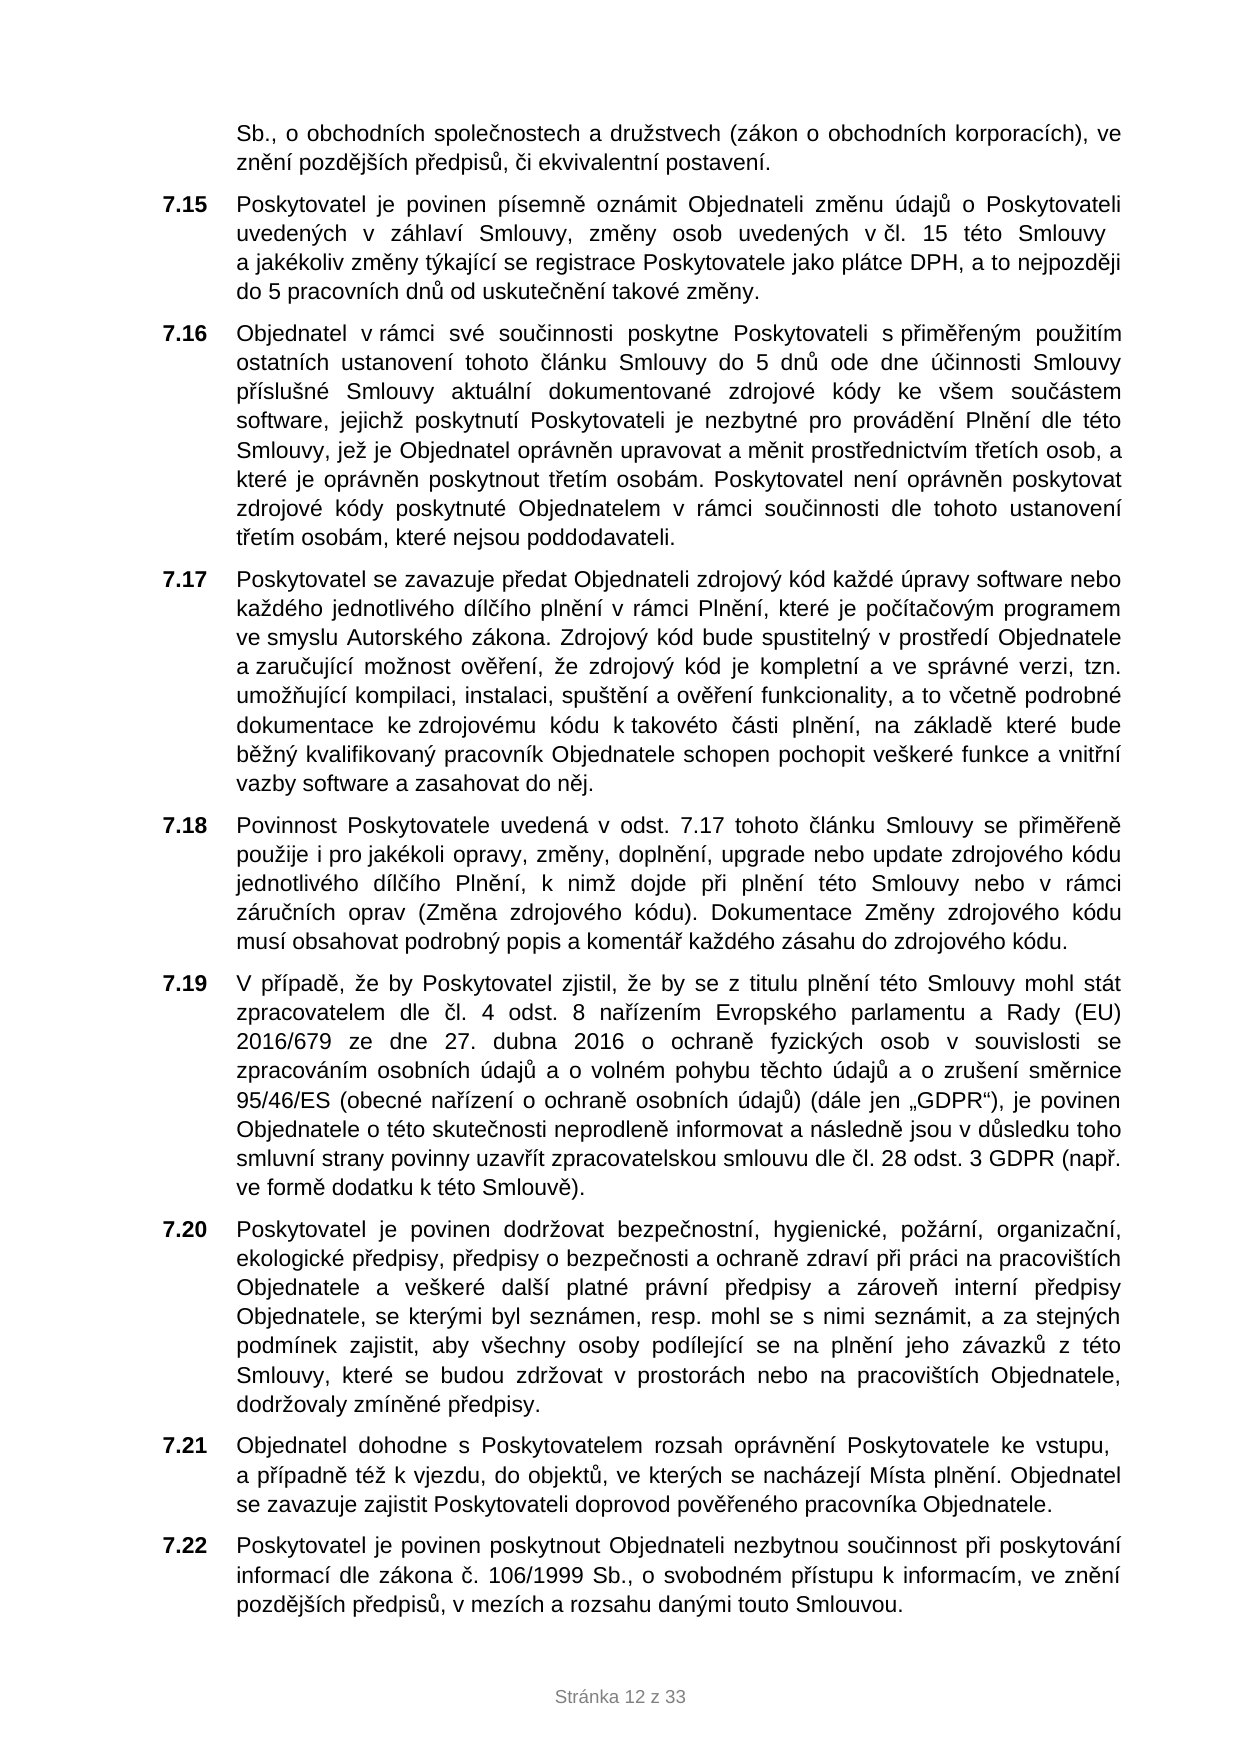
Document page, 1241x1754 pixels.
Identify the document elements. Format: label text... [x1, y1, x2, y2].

text Poskytovatel je povinen poskytnout Objednateli nezbytnou součinnost při poskytování informací dle zákona č. 106/1999 Sb., o svobodném přístupu k informacím, ve znění pozdějších předpisů, v mezích a rozsahu danými touto Smlouvou. [162, 1531, 1122, 1618]
text Poskytovatel je povinen písemně oznámit Objednateli změnu údajů o Poskytovateli uvedených v záhlaví Smlouvy, změny osob uvedených v čl. 15 této Smlouvy a jakékoliv změny týkající se registrace Poskytovatele jako plátce DPH, a to nejpozději do 5 pracovních dnů od uskutečnění takové změny. [162, 189, 1122, 306]
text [162, 118, 1122, 176]
text Poskytovatel se zavazuje předat Objednateli zdrojový kód každé úpravy software nebo každého jednotlivého dílčího plnění v rámci Plnění, které je počítačovým programem ve smyslu Autorského zákona. Zdrojový kód bude spustitelný v prostředí Objednatele a zaručující možnost ověření, že zdrojový kód je kompletní a ve správné verzi, tzn. umožňující kompilaci, instalaci, spuštění a ověření funkcionality, a to včetně podrobné dokumentace ke zdrojovému kódu k takovéto části plnění, na základě které bude běžný kvalifikovaný pracovník Objednatele schopen pochopit veškeré funkce a vnitřní vazby software a zasahovat do něj. [162, 564, 1122, 797]
text Povinnost Poskytovatele uvedená v odst. 7.17 tohoto článku Smlouvy se přiměřeně použije i pro jakékoli opravy, změny, doplnění, upgrade nebo update zdrojového kódu jednotlivého dílčího Plnění, k nimž dojde při plnění této Smlouvy nebo v rámci záručních oprav (Změna zdrojového kódu). Dokumentace Změny zdrojového kódu musí obsahovat podrobný popis a komentář každého zásahu do zdrojového kódu. [162, 810, 1122, 956]
text V případě, že by Poskytovatel zjistil, že by se z titulu plnění této Smlouvy mohl stát zpracovatelem dle čl. 4 odst. 8 nařízením Evropského parlamentu a Rady (EU) 2016/679 ze dne 27. dubna 2016 o ochraně fyzických osob v souvislosti se zpracováním osobních údajů a o volném pohybu těchto údajů a o zrušení směrnice 95/46/ES (obecné nařízení o ochraně osobních údajů) (dále jen „GDPR“), je povinen Objednatele o této skutečnosti neprodleně informovat a následně jsou v důsledku toho smluvní strany povinny uzavřít zpracovatelskou smlouvu dle čl. 28 odst. 3 GDPR (např. ve formě dodatku k této Smlouvě). [162, 968, 1122, 1201]
text Objednatel v rámci své součinnosti poskytne Poskytovateli s přiměřeným použitím ostatních ustanovení tohoto článku Smlouvy do 5 dnů ode dne účinnosti Smlouvy příslušné Smlouvy aktuální dokumentované zdrojové kódy ke všem součástem software, jejichž poskytnutí Poskytovateli je nezbytné pro provádění Plnění dle této Smlouvy, jež je Objednatel oprávněn upravovat a měnit prostřednictvím třetích osob, a které je oprávněn poskytnout třetím osobám. Poskytovatel není oprávněn poskytovat zdrojové kódy poskytnuté Objednatelem v rámci součinnosti dle tohoto ustanovení třetím osobám, které nejsou poddodavateli. [162, 318, 1122, 551]
text Poskytovatel je povinen dodržovat bezpečnostní, hygienické, požární, organizační, ekologické předpisy, předpisy o bezpečnosti a ochraně zdraví při práci na pracovištích Objednatele a veškeré další platné právní předpisy a zároveň interní předpisy Objednatele, se kterými byl seznámen, resp. mohl se s nimi seznámit, a za stejných podmínek zajistit, aby všechny osoby podílející se na plnění jeho závazků z této Smlouvy, které se budou zdržovat v prostorách nebo na pracovištích Objednatele, dodržovaly zmíněné předpisy. [162, 1214, 1122, 1418]
text Objednatel dohodne s Poskytovatelem rozsah oprávnění Poskytovatele ke vstupu, a případně též k vjezdu, do objektů, ve kterých se nacházejí Místa plnění. Objednatel se zavazuje zajistit Poskytovateli doprovod pověřeného pracovníka Objednatele. [162, 1431, 1122, 1518]
